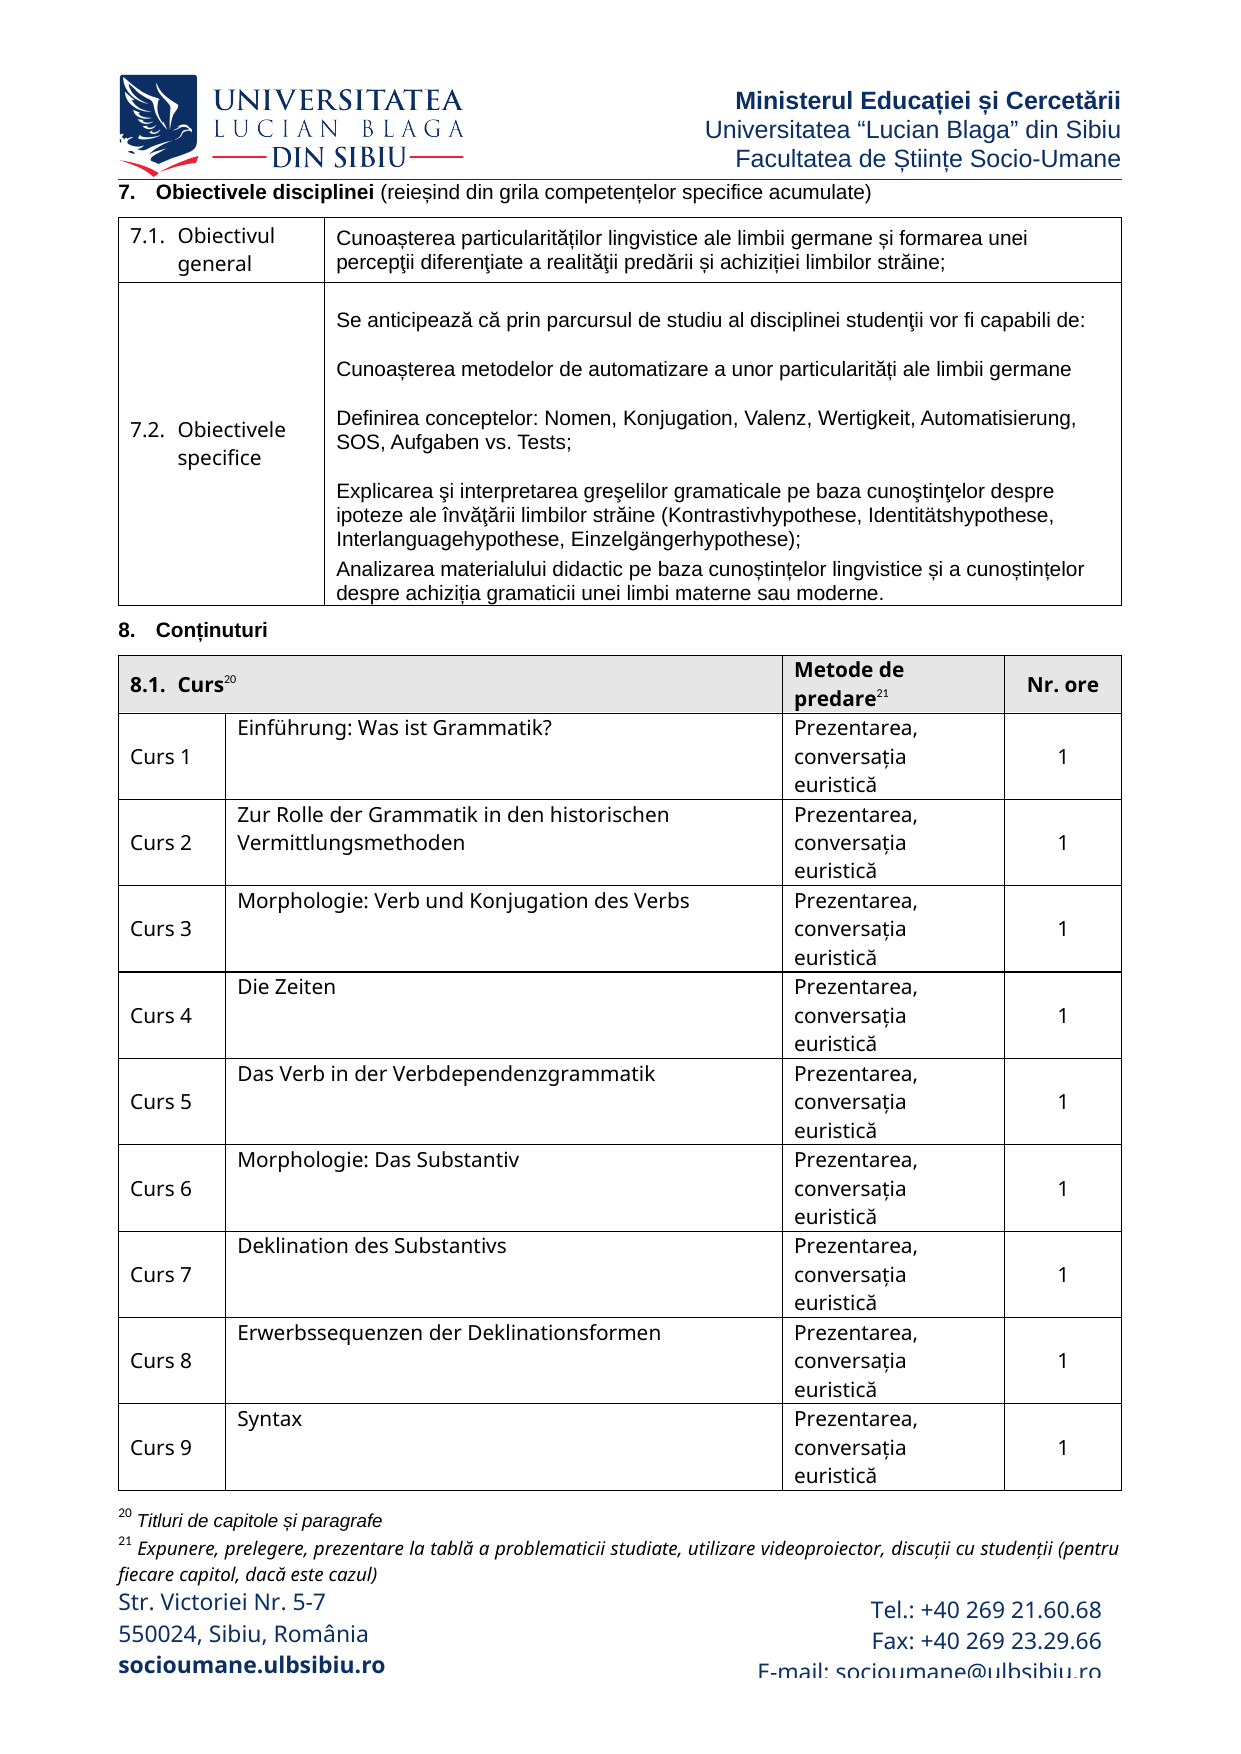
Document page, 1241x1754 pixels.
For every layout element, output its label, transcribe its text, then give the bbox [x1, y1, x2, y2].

table_cell 1 [1005, 1059, 1121, 1144]
table_cell Prezentarea, conversația euristică [783, 1145, 1004, 1231]
table_cell Prezentarea, conversația euristică [783, 1404, 1004, 1489]
table_header Cunoașterea particularităților lingvistice ale limbii germane și formarea unei percepţii diferenţiate a realităţii predării și achiziției limbilor străine; [325, 218, 1121, 282]
table_cell 1 [1005, 973, 1121, 1058]
table_cell Curs 7 [119, 1232, 225, 1317]
table_header Obiectivul general [119, 218, 324, 282]
table_cell 1 [1005, 800, 1121, 885]
table_header Nr. ore [1005, 656, 1121, 712]
table_cell Morphologie: Verb und Konjugation des Verbs [226, 886, 782, 971]
table_cell 1 [1005, 1145, 1121, 1231]
picture [118, 73, 464, 177]
table_cell Prezentarea, conversația euristică [783, 1232, 1004, 1317]
table_cell Curs 2 [119, 800, 225, 885]
table_cell Das Verb in der Verbdependenzgrammatik [226, 1059, 782, 1144]
table_cell 1 [1005, 1318, 1121, 1403]
table_cell Prezentarea, conversația euristică [783, 1059, 1004, 1144]
table_cell Curs 9 [119, 1404, 225, 1489]
table_cell Prezentarea, conversația euristică [783, 1318, 1004, 1403]
table_cell Einführung: Was ist Grammatik? [226, 714, 782, 799]
table_cell Curs 1 [119, 714, 225, 799]
subtitle Obiectivele disciplinei [118, 180, 1122, 204]
table_cell Syntax [226, 1404, 782, 1489]
table_cell Curs 3 [119, 886, 225, 971]
table_cell 1 [1005, 1232, 1121, 1317]
table_cell Zur Rolle der Grammatik in den historischen Vermittlungsmethoden [226, 800, 782, 885]
table_cell Obiectivele specifice [119, 283, 324, 604]
table_cell 1 [1005, 714, 1121, 799]
table_cell Curs 6 [119, 1145, 225, 1231]
table_cell Se anticipează că prin parcursul de studiu al disciplinei studenţii vor fi capabili de: Cunoașterea metodelor de automatizare a unor particularități ale limbii germane Definirea conceptelor: Nomen, Konjugation, Valenz, Wertigkeit, Automatisierung, SOS, Aufgaben vs. Tests; Explicarea şi interpretarea greşelilor gramaticale pe baza cunoştinţelor despre ipoteze ale învăţării limbilor străine (Kontrastivhypothese, Identitätshypothese, Interlanguagehypothese, Einzelgängerhypothese); Analizarea materialului didactic pe baza cunoștințelor lingvistice și a cunoștințelor despre achiziția gramaticii unei limbi materne sau moderne. [325, 283, 1121, 604]
table_cell Prezentarea, conversația euristică [783, 714, 1004, 799]
table_cell Die Zeiten [226, 973, 782, 1058]
table_cell Morphologie: Das Substantiv [226, 1145, 782, 1231]
table_cell 1 [1005, 1404, 1121, 1489]
table_cell Prezentarea, conversația euristică [783, 886, 1004, 971]
table_cell Curs 5 [119, 1059, 225, 1144]
table_header Curs [119, 656, 782, 712]
table_cell Curs 8 [119, 1318, 225, 1403]
table_cell Deklination des Substantivs [226, 1232, 782, 1317]
table_cell Curs 4 [119, 973, 225, 1058]
table_cell Prezentarea, conversația euristică [783, 973, 1004, 1058]
table_cell Prezentarea, conversația euristică [783, 800, 1004, 885]
table_header Metode de predare [783, 656, 1004, 712]
table_cell 1 [1005, 886, 1121, 971]
table_cell Erwerbssequenzen der Deklinationsformen [226, 1318, 782, 1403]
